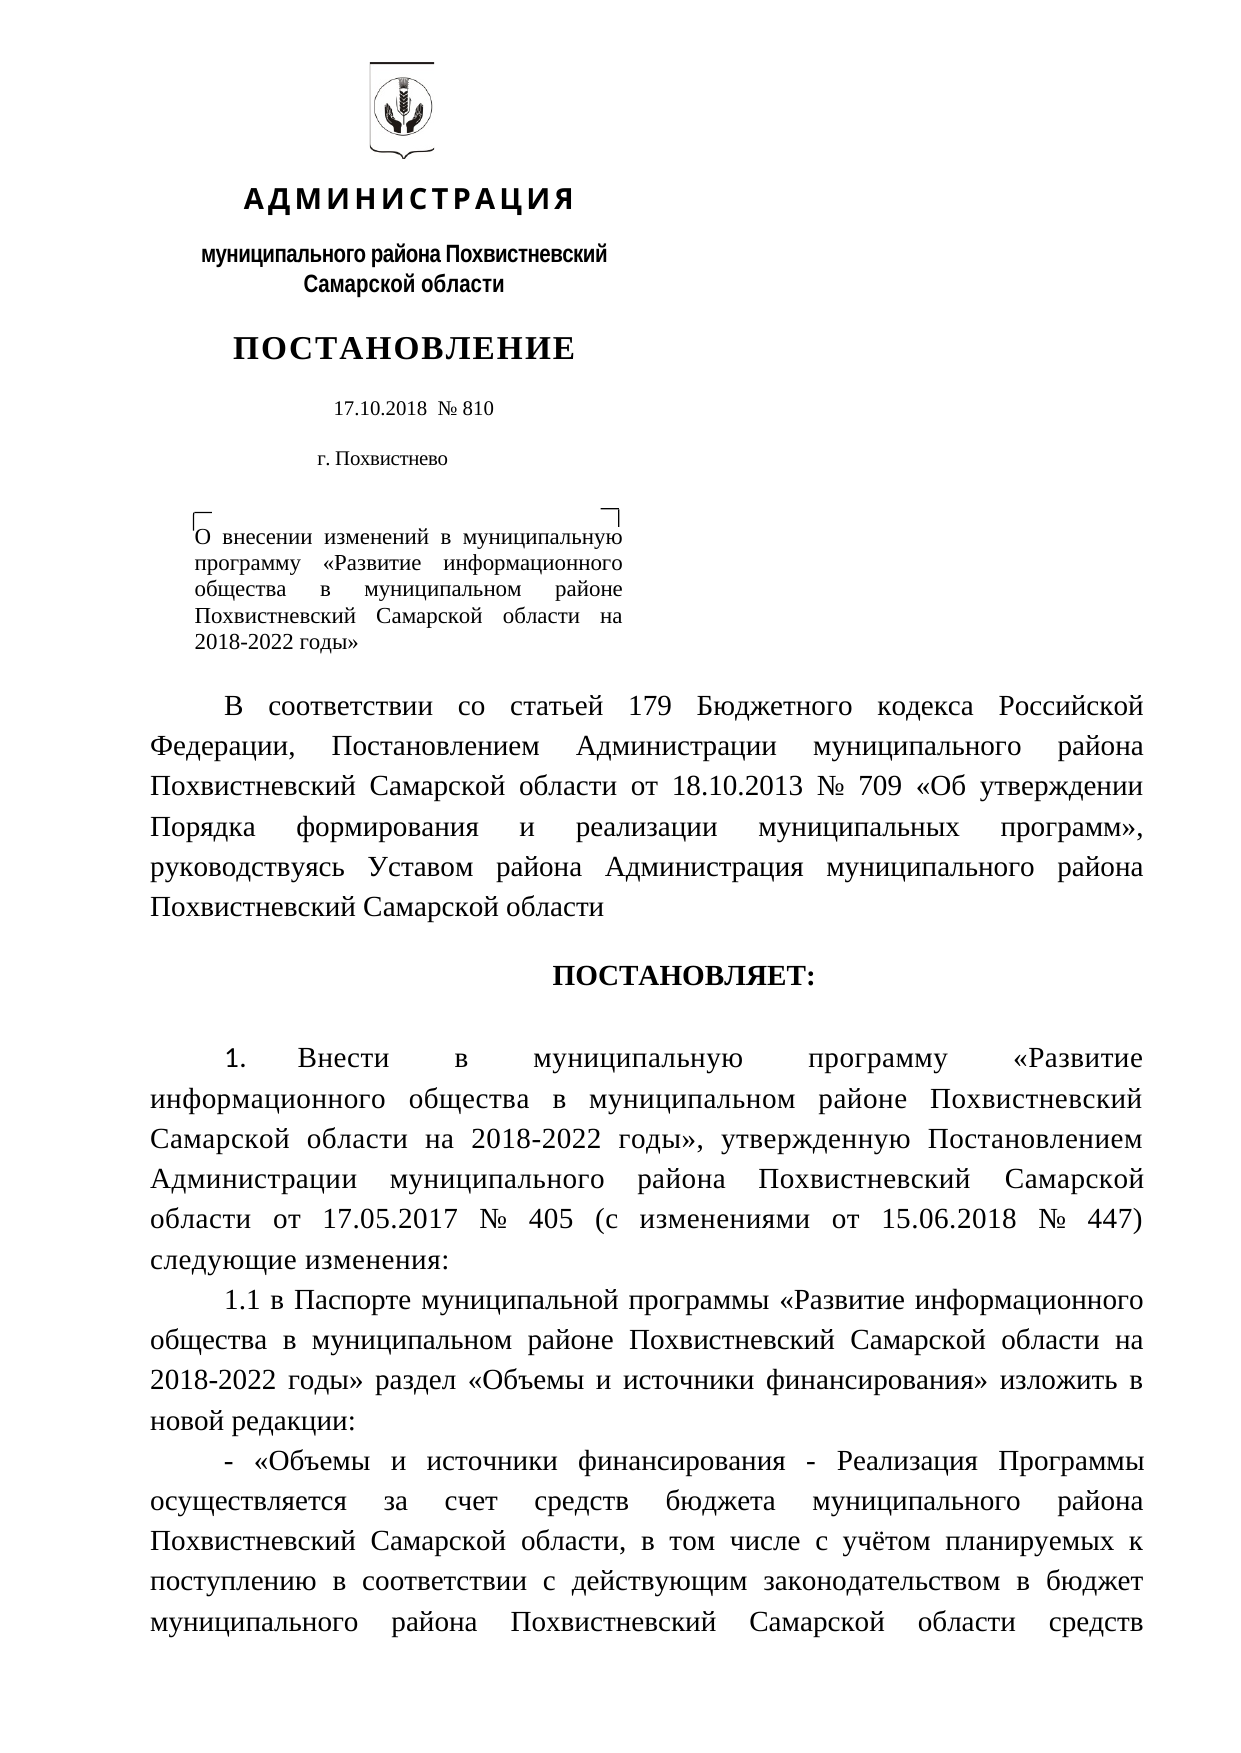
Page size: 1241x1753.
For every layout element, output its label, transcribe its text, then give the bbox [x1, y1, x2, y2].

picture [368, 62, 434, 157]
text О внесении изменений в муниципальную программу «Развитие информационного общества в муниципальном районе Похвистневский Самарской области на 2018-2022 годы» [194, 523, 623, 654]
table_header АДМИНИСТРАЦИЯ муниципального района Похвистневский Самарской области ПОСТАНОВЛЕНИЕ 17.10.2018 № 810 г. Похвистнево [169, 59, 639, 523]
text В соответствии со статьей 179 Бюджетного кодекса Российской Федерации, Постановлением Администрации муниципального района Похвистневский Самарской области от 18.10.2013 № 709 «Об утверждении Порядка формирования и реализации муниципальных программ», руководствуясь Уставом района Администрация муниципального района Похвистневский Самарской области [150, 688, 1144, 923]
text ПОСТАНОВЛЯЕТ: [150, 958, 1144, 992]
text 1.1 в Паспорте муниципальной программы «Развитие информационного общества в муниципальном районе Похвистневский Самарской области на 2018-2022 годы» раздел «Объемы и источники финансирования» изложить в новой редакции: [150, 1282, 1144, 1436]
list Внести в муниципальную программу «Развитие информационного общества в муниципальном районе Похвистневский Самарской области на 2018-2022 годы», утвержденную Постановлением Администрации муниципального района Похвистневский Самарской области от 17.05.2017 № 405 (с изменениями от 15.06.2018 № 447) следующие изменения: [150, 1039, 1144, 1275]
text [150, 1443, 1144, 1637]
